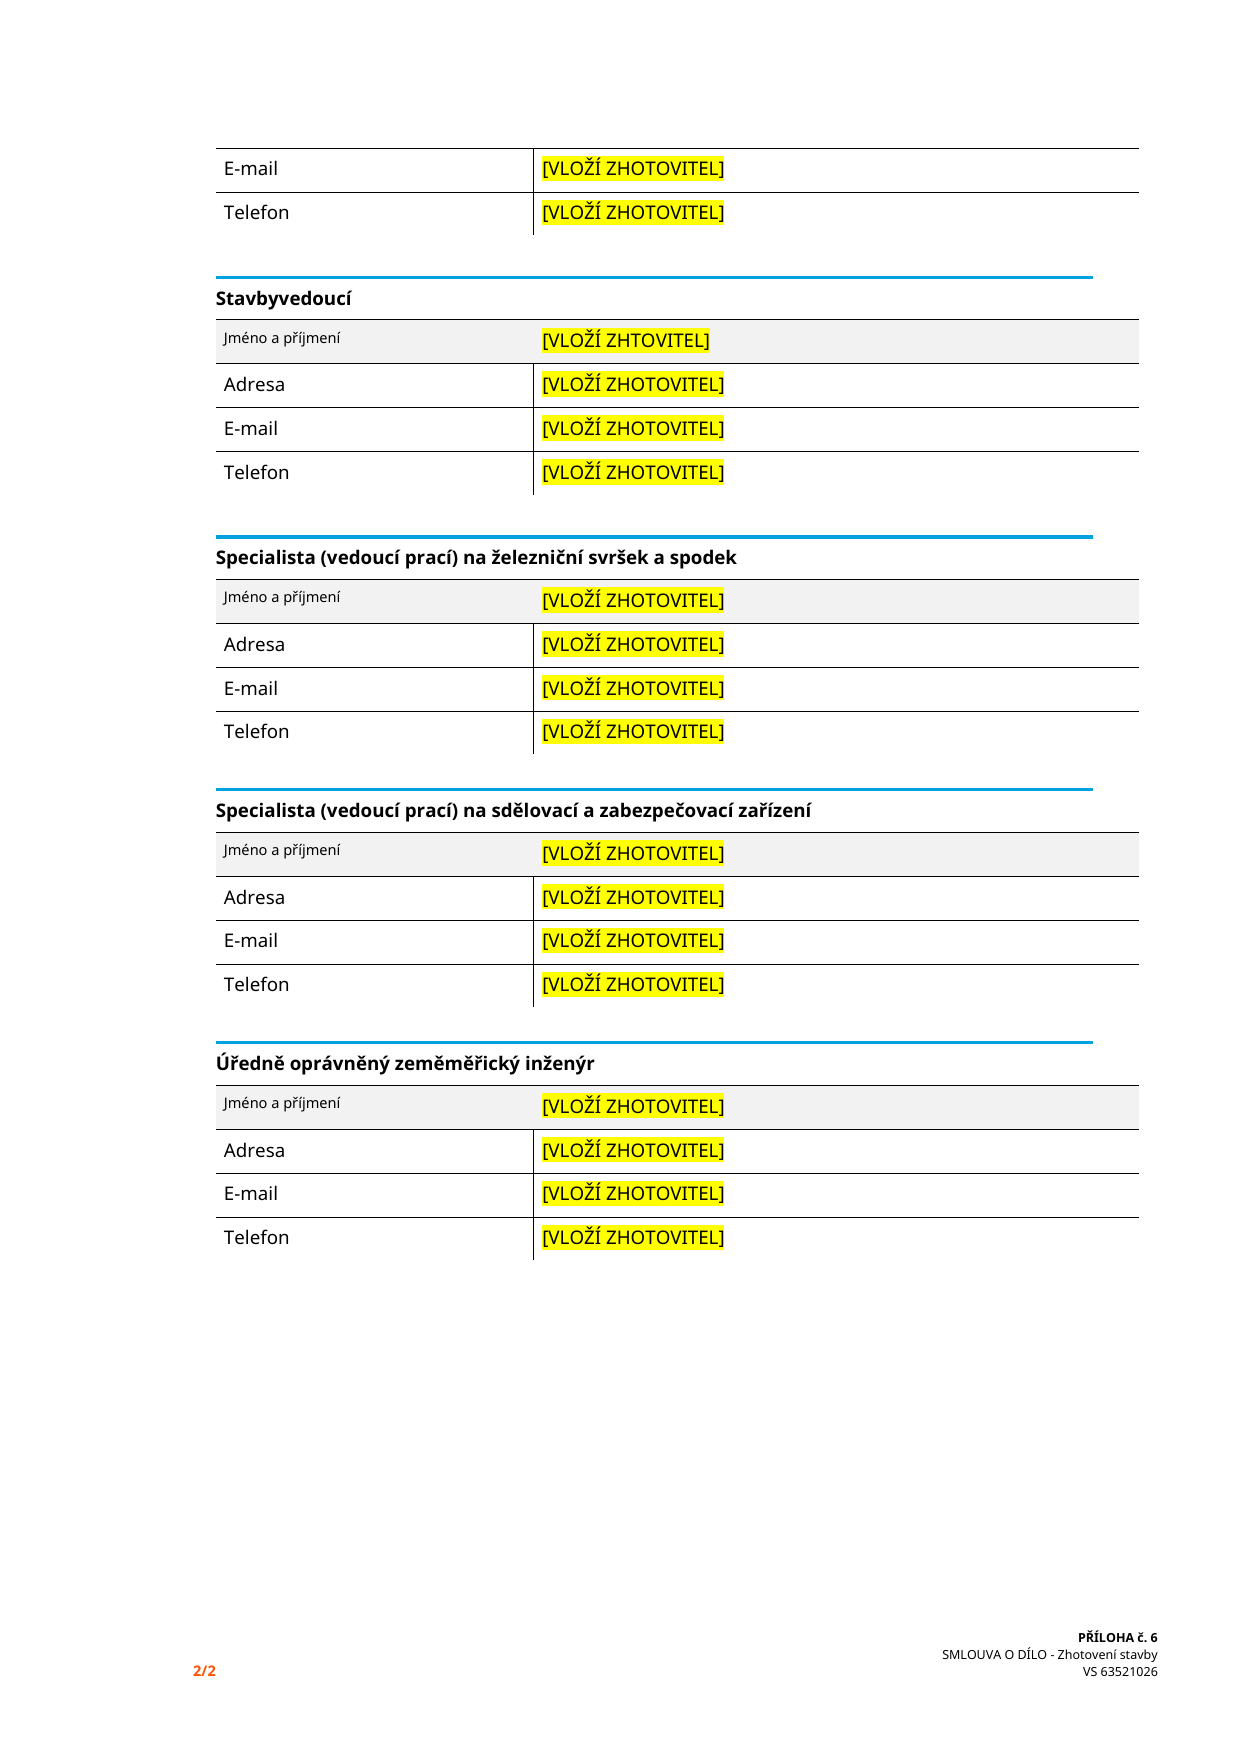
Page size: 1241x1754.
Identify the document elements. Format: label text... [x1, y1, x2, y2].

table_cell E-mail [216, 149, 533, 191]
table_cell [VLOŽÍ ZHOTOVITEL] [534, 712, 1139, 754]
table_cell Telefon [216, 452, 533, 495]
table_cell E-mail [216, 921, 533, 963]
table_cell Adresa [216, 624, 533, 667]
table_cell [VLOŽÍ ZHOTOVITEL] [534, 408, 1139, 451]
table_header [VLOŽÍ ZHOTOVITEL] [534, 833, 1139, 876]
table_cell Adresa [216, 1130, 533, 1172]
table_header [VLOŽÍ ZHOTOVITEL] [534, 580, 1139, 623]
table_cell Telefon [216, 193, 533, 235]
table_cell [VLOŽÍ ZHOTOVITEL] [534, 1130, 1139, 1172]
table_cell [VLOŽÍ ZHOTOVITEL] [534, 452, 1139, 495]
table_cell Adresa [216, 877, 533, 919]
table_header [VLOŽÍ ZHOTOVITEL] [534, 1086, 1139, 1129]
table_cell Telefon [216, 965, 533, 1007]
table_cell [VLOŽÍ ZHOTOVITEL] [534, 1218, 1139, 1260]
table_cell [VLOŽÍ ZHOTOVITEL] [534, 624, 1139, 667]
table_cell [VLOŽÍ ZHOTOVITEL] [534, 1174, 1139, 1216]
table_header Jméno a příjmení [216, 320, 534, 363]
text Úředně oprávněný zeměměřický inženýr [216, 1044, 1093, 1076]
table_cell [VLOŽÍ ZHOTOVITEL] [534, 965, 1139, 1007]
table_cell Telefon [216, 1218, 533, 1260]
text Specialista (vedoucí prací) na sdělovací a zabezpečovací zařízení [216, 791, 1093, 823]
text Specialista (vedoucí prací) na železniční svršek a spodek [216, 539, 1093, 570]
table_cell [VLOŽÍ ZHOTOVITEL] [534, 364, 1139, 407]
table_cell [VLOŽÍ ZHOTOVITEL] [534, 921, 1139, 963]
table_cell E-mail [216, 668, 533, 711]
table_cell [VLOŽÍ ZHOTOVITEL] [534, 877, 1139, 919]
table_cell [VLOŽÍ ZHOTOVITEL] [534, 668, 1139, 711]
text Stavbyvedoucí [216, 279, 1093, 311]
table_header Jméno a příjmení [216, 833, 534, 876]
table_header Jméno a příjmení [216, 580, 534, 623]
table_cell Telefon [216, 712, 533, 754]
table_header Jméno a příjmení [216, 1086, 534, 1129]
table_header [VLOŽÍ ZHTOVITEL] [534, 320, 1139, 363]
table_cell [VLOŽÍ ZHOTOVITEL] [534, 193, 1139, 235]
table_cell E-mail [216, 1174, 533, 1216]
table_cell [VLOŽÍ ZHOTOVITEL] [534, 149, 1139, 191]
table_cell E-mail [216, 408, 533, 451]
table_cell Adresa [216, 364, 533, 407]
